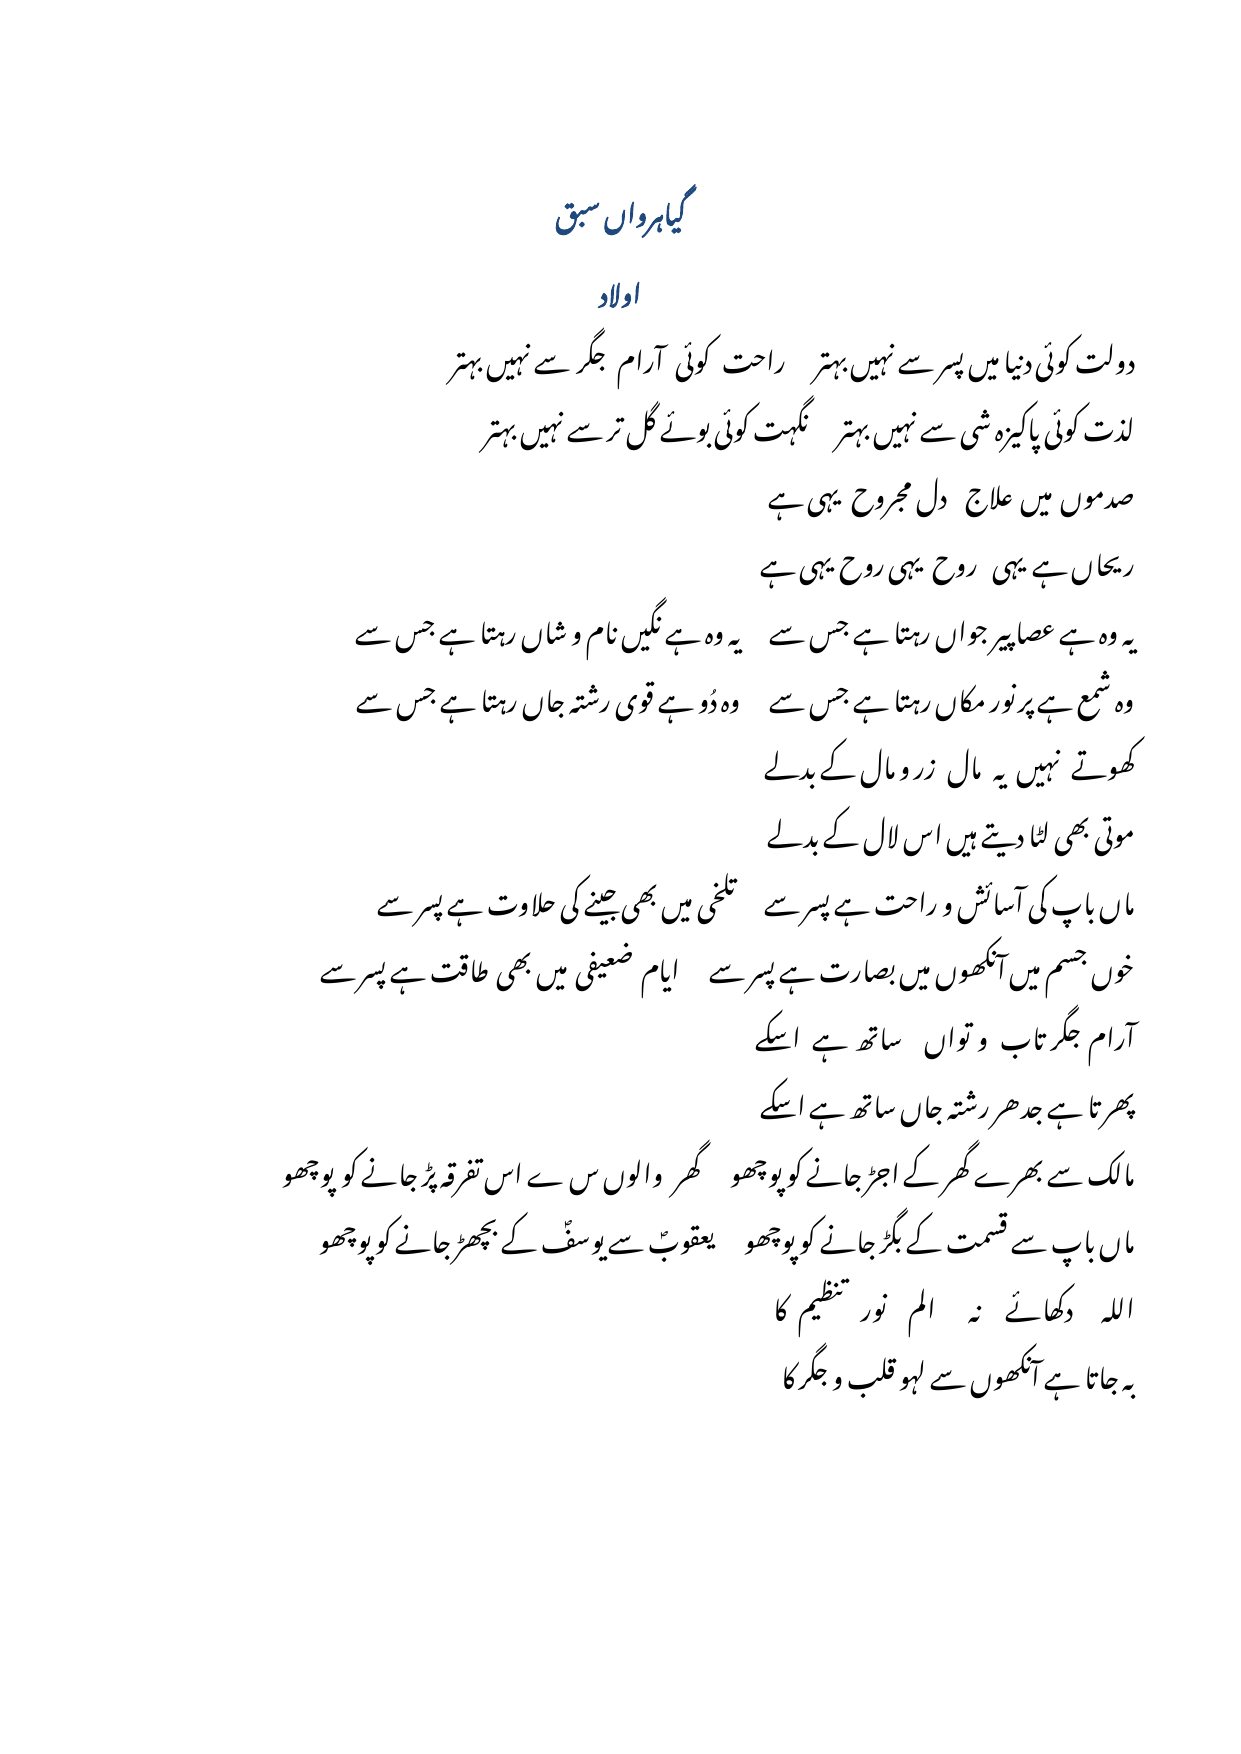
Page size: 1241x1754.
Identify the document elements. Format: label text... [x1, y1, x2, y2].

text ماں باپ سے قسمت کے بگڑ جانے کو پوچھو یعقوبؐ سے یوسفؐ کے بچھڑ جانے کو پوچھو [75, 1202, 1165, 1270]
text آرام جگر تاب و تواں ساتھ ہے اسکے [75, 999, 1165, 1067]
text ریحاں ہے یہی روح یہی روح یہی ہے [75, 525, 1165, 593]
text خوں جسم میں آنکھوں میں بصارت ہے پسر سے ایام ضعیفی میں بھی طاقت ہے پسر سے [75, 931, 1165, 999]
text ماں باپ کی آسائش و راحت ہے پسر سے تلخی میں بھی جینے کی حلاوت ہے پسر سے [75, 863, 1165, 931]
text کھوتے نہیں یہ مال زر و مال کے بدلے [75, 728, 1165, 796]
text مالک سے بھرے گھر کے اجڑ جانے کو پوچھو گھر والوں س ے اس تفرقہ پڑ جانے کو پوچھو [75, 1134, 1165, 1202]
text بہ جاتا ہے آنکھوں سے لہو قلب و جگر کا [75, 1337, 1165, 1405]
text پھر تا ہے جدھر رشتہ جاں ساتھ ہے اسکے [75, 1067, 1165, 1134]
subtitle گیاہرواں سبق [75, 174, 1165, 242]
text وہ شمع ہے پر نور مکاں رہتا ہے جس سے وہ دُو ہے قوی رشتہ جاں رہتا ہے جس سے [75, 660, 1165, 728]
text اللہ دکھائے نہ الم نور تنظیم کا [75, 1270, 1165, 1337]
text صدموں میں علاج دل مجروح یہی ہے [75, 457, 1165, 525]
text لذت کوئی پاکیزہ شی سے نہیں بہتر نگہت کوئی بوئے گل تر سے نہیں بہتر [75, 389, 1165, 457]
text دولت کوئی دنیا میں پسر سے نہیں بہتر راحت کوئی آرام جگر سے نہیں بہتر [75, 322, 1165, 389]
subtitle اولاد [75, 254, 1165, 322]
text موتی بھی لٹا دیتے ہیں اس لال کے بدلے [75, 796, 1165, 863]
text یہ وہ ہے عصا پیر جواں رہتا ہے جس سے یہ وہ ہے نگیں نام و شاں رہتا ہے جس سے [75, 593, 1165, 660]
